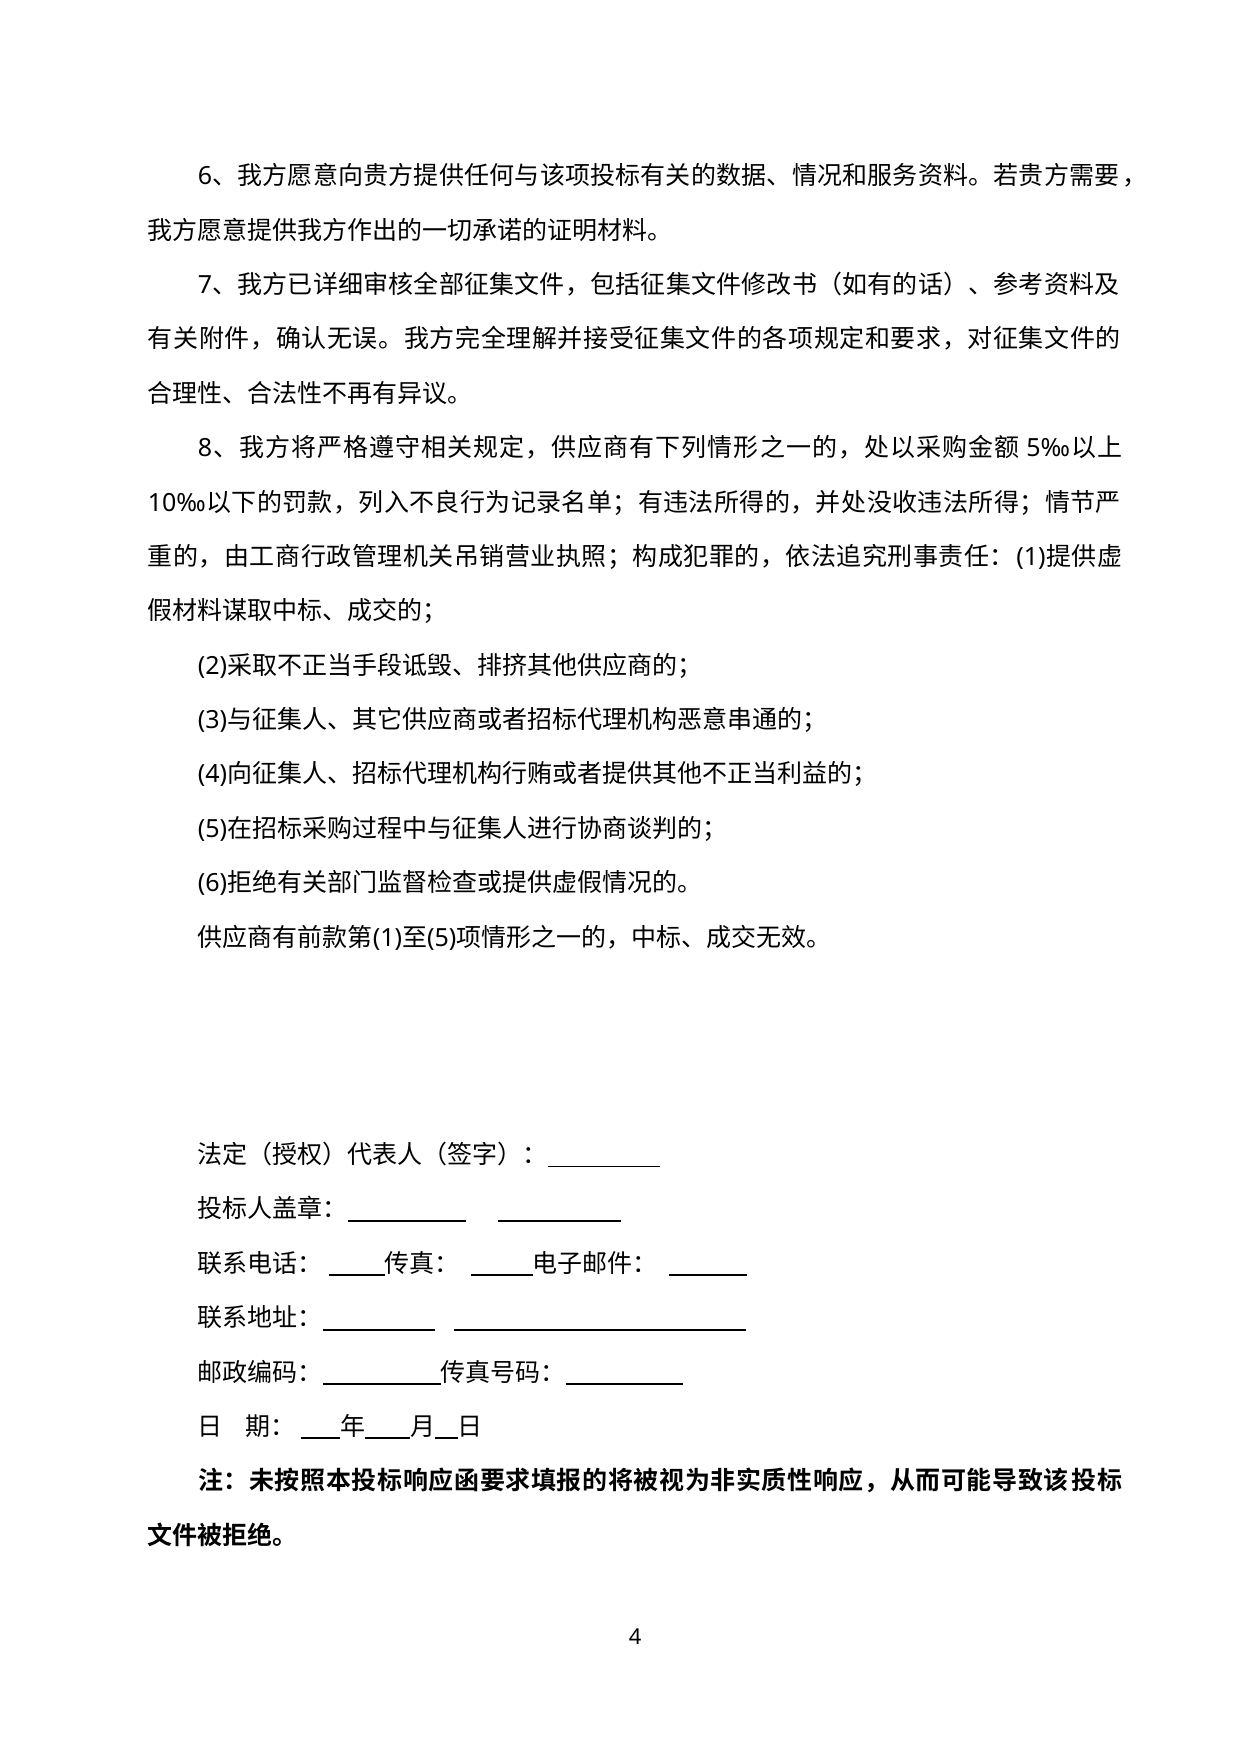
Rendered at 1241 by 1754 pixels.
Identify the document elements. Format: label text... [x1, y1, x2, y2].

text (3)与征集人、其它供应商或者招标代理机构恶意串通的； [148, 699, 1122, 736]
text 法定（授权）代表人（签字）： [148, 1134, 1122, 1171]
text (5)在招标采购过程中与征集人进行协商谈判的； [148, 808, 1122, 844]
text (4)向征集人、招标代理机构行贿或者提供其他不正当利益的； [148, 754, 1122, 790]
text (2)采取不正当手段诋毁、排挤其他供应商的； [148, 645, 1122, 681]
text 供应商有前款第(1)至(5)项情形之一的，中标、成交无效。 [148, 917, 1122, 953]
text 6、我方愿意向贵方提供任何与该项投标有关的数据、情况和服务资料。若贵方需要，我方愿意提供我方作出的一切承诺的证明材料。 [148, 156, 1122, 246]
text 联系电话： 传真： 电子邮件： [148, 1243, 1122, 1279]
text 联系地址： [148, 1298, 1122, 1334]
text 邮政编码： 传真号码： [148, 1352, 1122, 1388]
text 8、我方将严格遵守相关规定，供应商有下列情形之一的，处以采购金额5‰以上10‰以下的罚款，列入不良行为记录名单；有违法所得的，并处没收违法所得；情节严重的，由工商行政管理机关吊销营业执照；构成犯罪的，依法追究刑事责任：(1)提供虚假材料谋取中标、成交的； [148, 428, 1122, 627]
text (6)拒绝有关部门监督检查或提供虚假情况的。 [148, 863, 1122, 899]
text 日 期： 年 月 日 [148, 1406, 1122, 1443]
text 注：未按照本投标响应函要求填报的将被视为非实质性响应，从而可能导致该投标文件被拒绝。 [148, 1461, 1122, 1551]
text 投标人盖章： [148, 1189, 1122, 1225]
text 7、我方已详细审核全部征集文件，包括征集文件修改书（如有的话）、参考资料及有关附件，确认无误。我方完全理解并接受征集文件的各项规定和要求，对征集文件的合理性、合法性不再有异议。 [148, 264, 1122, 409]
